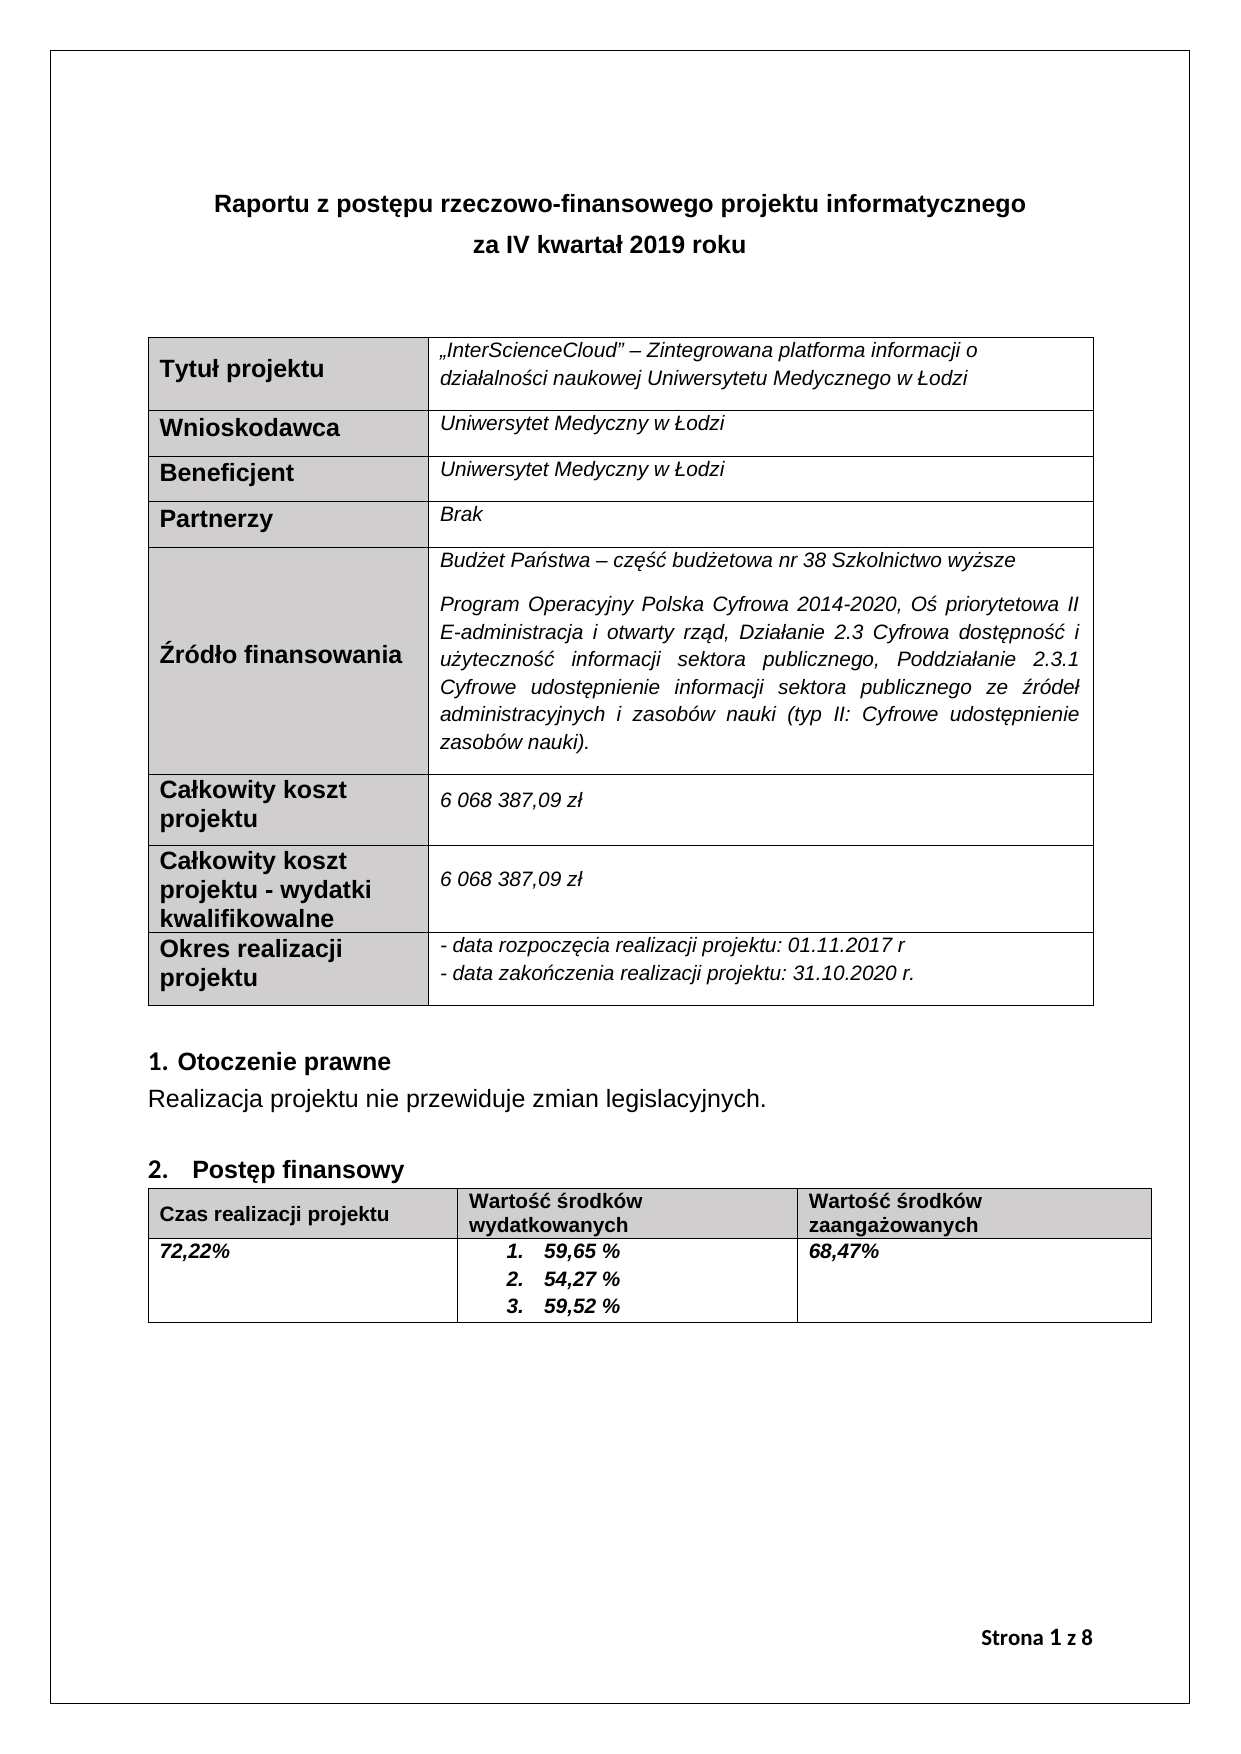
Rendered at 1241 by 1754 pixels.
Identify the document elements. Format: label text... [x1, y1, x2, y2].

table_cell 68,47% [798, 1239, 1151, 1322]
table_cell Okres realizacji projektu [149, 933, 428, 1005]
table_cell Uniwersytet Medyczny w Łodzi [429, 457, 1093, 501]
table_cell Uniwersytet Medyczny w Łodzi [429, 411, 1093, 456]
table_header Wartość środków zaangażowanych [798, 1189, 1151, 1238]
table_header Czas realizacji projektu [149, 1189, 457, 1238]
subtitle Realizacja projektu nie przewiduje zmian legislacyjnych. [148, 1084, 1093, 1112]
table_cell - data rozpoczęcia realizacji projektu: 01.11.2017 r - data zakończenia realizacji projektu: 31.10.2020 r. [429, 933, 1093, 1005]
subtitle za IV kwartał 2019 roku [148, 230, 1093, 259]
subtitle Otoczenie prawne [148, 1044, 1063, 1077]
table_header Wartość środków wydatkowanych [458, 1189, 797, 1238]
table_cell 72,22% [149, 1239, 457, 1322]
table_cell Całkowity koszt projektu [149, 775, 428, 845]
table_cell Budżet Państwa – część budżetowa nr 38 Szkolnictwo wyższe Program Operacyjny Polska Cyfrowa 2014-2020, Oś priorytetowa II E-administracja i otwarty rząd, Działanie 2.3 Cyfrowa dostępność i użyteczność informacji sektora publicznego, Poddziałanie 2.3.1 Cyfrowe udostępnienie informacji sektora publicznego ze źródeł administracyjnych i zasobów nauki (typ II: Cyfrowe udostępnienie zasobów nauki). [429, 548, 1093, 774]
subtitle Raportu z postępu rzeczowo-finansowego projektu informatycznego [148, 189, 1093, 217]
table_cell Źródło finansowania [149, 548, 428, 774]
table_cell 6 068 387,09 zł [429, 775, 1093, 845]
table_header Tytuł projektu [149, 338, 428, 410]
table_cell Wnioskodawca [149, 411, 428, 456]
table_header „InterScienceCloud” – Zintegrowana platforma informacji o działalności naukowej Uniwersytetu Medycznego w Łodzi [429, 338, 1093, 410]
subtitle Postęp finansowy [148, 1152, 1093, 1185]
table_cell Beneficjent [149, 457, 428, 501]
table_cell Partnerzy [149, 502, 428, 547]
table_cell 6 068 387,09 zł [429, 846, 1093, 932]
table_cell Całkowity koszt projektu - wydatki kwalifikowalne [149, 846, 428, 932]
table_cell 59,65 % 54,27 % 59,52 % [458, 1239, 797, 1322]
table_cell Brak [429, 502, 1093, 547]
